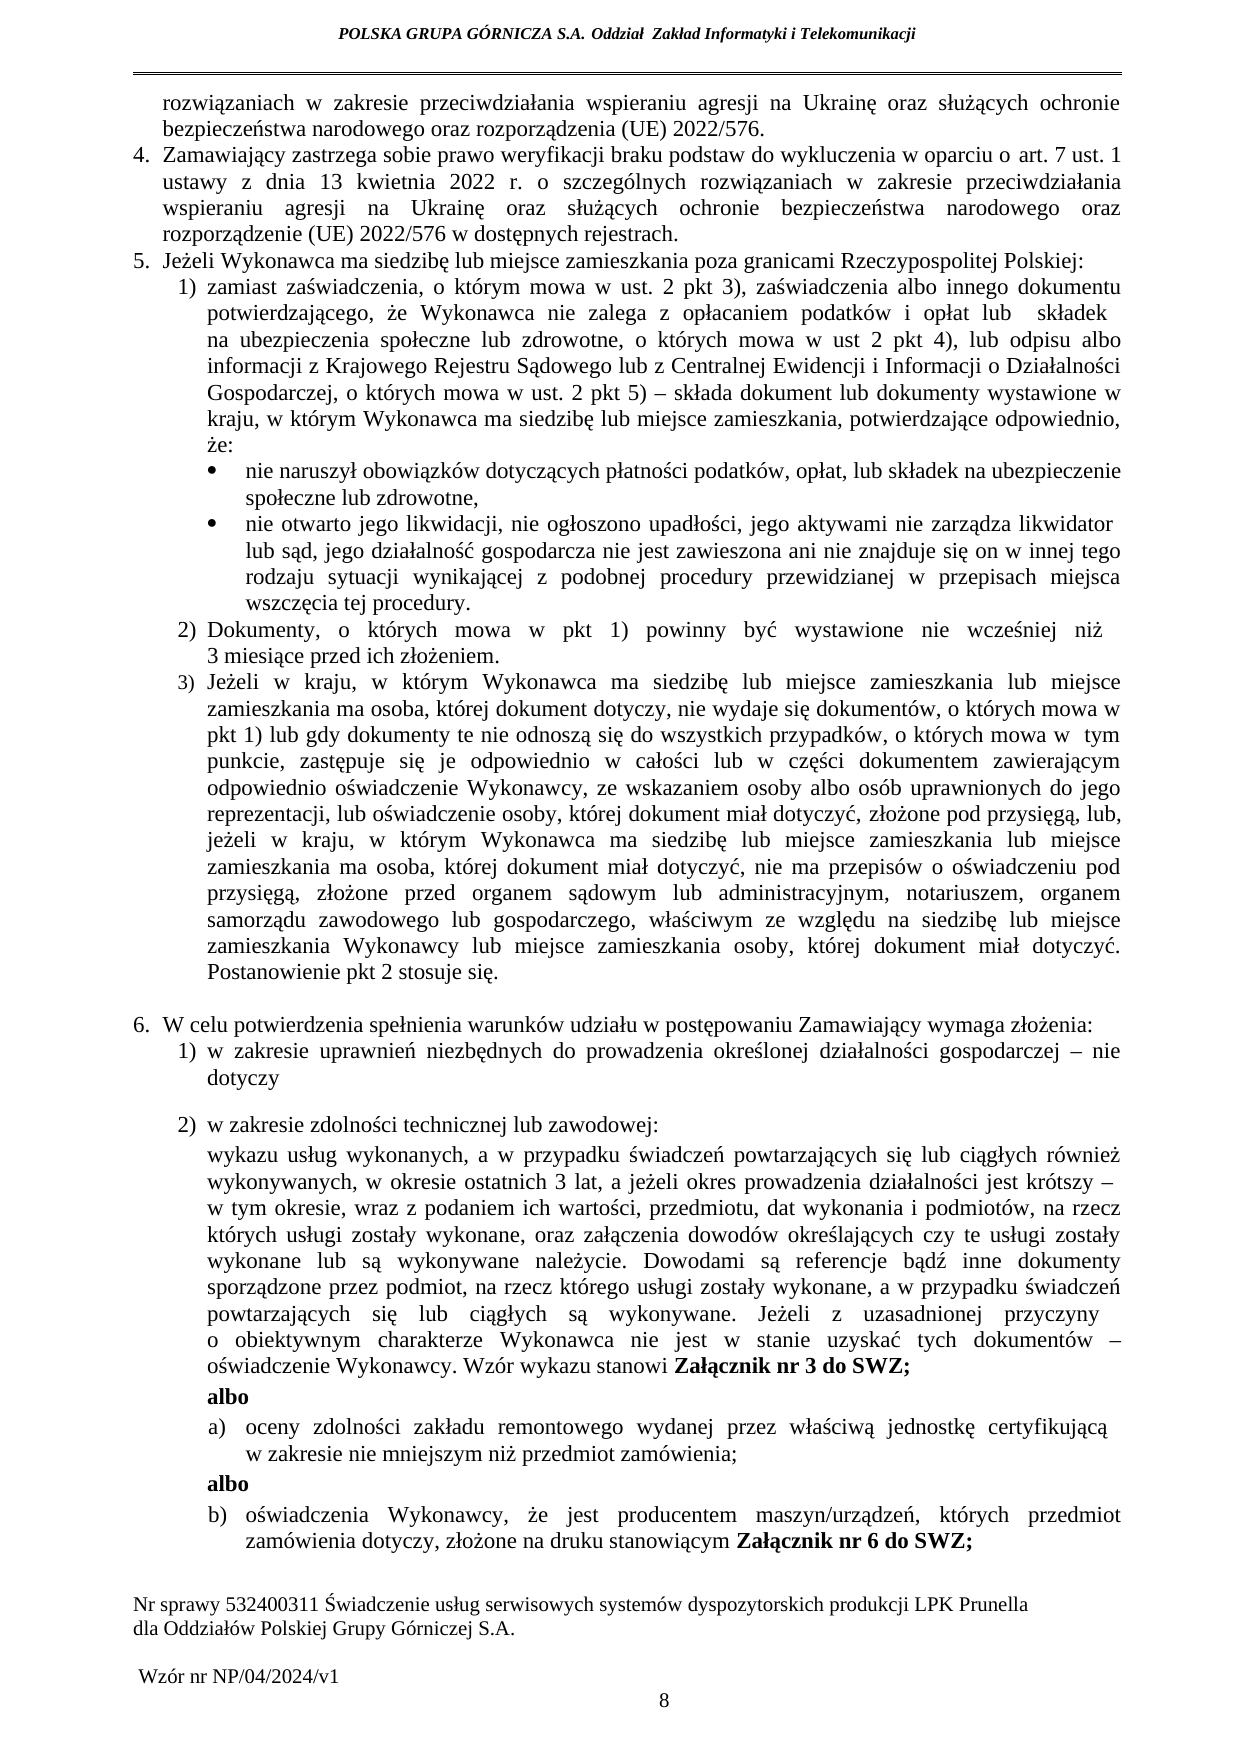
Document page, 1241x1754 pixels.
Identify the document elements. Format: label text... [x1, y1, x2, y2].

text albo [207, 1470, 1122, 1497]
text wykazu usług wykonanych, a w przypadku świadczeń powtarzających się lub ciągłych również wykonywanych, w okresie ostatnich 3 lat, a jeżeli okres prowadzenia działalności jest krótszy – w tym okresie, wraz z podaniem ich wartości, przedmiotu, dat wykonania i podmiotów, na rzecz których usługi zostały wykonane, oraz załączenia dowodów określających czy te usługi zostały wykonane lub są wykonywane należycie. Dowodami są referencje bądź inne dokumenty sporządzone przez podmiot, na rzecz którego usługi zostały wykonane, a w przypadku świadczeń powtarzających się lub ciągłych są wykonywane. Jeżeli z uzasadnionej przyczyny o obiektywnym charakterze Wykonawca nie jest w stanie uzyskać tych dokumentów – oświadczenie Wykonawcy. Wzór wykazu stanowi Załącznik nr 3 do SWZ; [207, 1142, 1122, 1379]
text albo [177, 1383, 1122, 1409]
list Dokumenty, o których mowa w pkt 1) powinny być wystawione nie wcześniej niż 3 miesiące przed ich złożeniem. [177, 616, 1122, 668]
list Jeżeli Wykonawca ma siedzibę lub miejsce zamieszkania poza granicami Rzeczypospolitej Polskiej: [133, 247, 1122, 273]
list W celu potwierdzenia spełnienia warunków udziału w postępowaniu Zamawiający wymaga złożenia: [133, 1011, 1122, 1037]
list nie naruszył obowiązków dotyczących płatności podatków, opłat, lub składek na ubezpieczenie społeczne lub zdrowotne, [208, 458, 1122, 510]
list Zamawiający zastrzega sobie prawo weryfikacji braku podstaw do wykluczenia w oparciu o art. 7 ust. 1 ustawy z dnia 13 kwietnia 2022 r. o szczególnych rozwiązaniach w zakresie przeciwdziałania wspieraniu agresji na Ukrainę oraz służących ochronie bezpieczeństwa narodowego oraz rozporządzenie (UE) 2022/576 w dostępnych rejestrach. [133, 141, 1122, 247]
list Jeżeli w kraju, w którym Wykonawca ma siedzibę lub miejsce zamieszkania lub miejsce zamieszkania ma osoba, której dokument dotyczy, nie wydaje się dokumentów, o których mowa w pkt 1) lub gdy dokumenty te nie odnoszą się do wszystkich przypadków, o których mowa w tym punkcie, zastępuje się je odpowiednio w całości lub w części dokumentem zawierającym odpowiednio oświadczenie Wykonawcy, ze wskazaniem osoby albo osób uprawnionych do jego reprezentacji, lub oświadczenie osoby, której dokument miał dotyczyć, złożone pod przysięgą, lub, jeżeli w kraju, w którym Wykonawca ma siedzibę lub miejsce zamieszkania lub miejsce zamieszkania ma osoba, której dokument miał dotyczyć, nie ma przepisów o oświadczeniu pod przysięgą, złożone przed organem sądowym lub administracyjnym, notariuszem, organem samorządu zawodowego lub gospodarczego, właściwym ze względu na siedzibę lub miejsce zamieszkania Wykonawcy lub miejsce zamieszkania osoby, której dokument miał dotyczyć. Postanowienie pkt 2 stosuje się. [177, 668, 1122, 985]
list nie otwarto jego likwidacji, nie ogłoszono upadłości, jego aktywami nie zarządza likwidator lub sąd, jego działalność gospodarcza nie jest zawieszona ani nie znajduje się on w innej tego rodzaju sytuacji wynikającej z podobnej procedury przewidzianej w przepisach miejsca wszczęcia tej procedury. [208, 510, 1122, 616]
list oświadczenia Wykonawcy, że jest producentem maszyn/urządzeń, których przedmiot zamówienia dotyczy, złożone na druku stanowiącym Załącznik nr 6 do SWZ; [208, 1501, 1122, 1553]
list zamiast zaświadczenia, o którym mowa w ust. 2 pkt 3), zaświadczenia albo innego dokumentu potwierdzającego, że Wykonawca nie zalega z opłacaniem podatków i opłat lub składek na ubezpieczenia społeczne lub zdrowotne, o których mowa w ust 2 pkt 4), lub odpisu albo informacji z Krajowego Rejestru Sądowego lub z Centralnej Ewidencji i Informacji o Działalności Gospodarczej, o których mowa w ust. 2 pkt 5) – składa dokument lub dokumenty wystawione w kraju, w którym Wykonawca ma siedzibę lub miejsce zamieszkania, potwierdzające odpowiednio, że: [177, 273, 1122, 458]
list oceny zdolności zakładu remontowego wydanej przez właściwą jednostkę certyfikującą w zakresie nie mniejszym niż przedmiot zamówienia; [208, 1413, 1122, 1466]
list w zakresie zdolności technicznej lub zawodowej: [177, 1111, 1122, 1137]
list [133, 89, 1122, 141]
list w zakresie uprawnień niezbędnych do prowadzenia określonej działalności gospodarczej – nie dotyczy [177, 1037, 1122, 1090]
